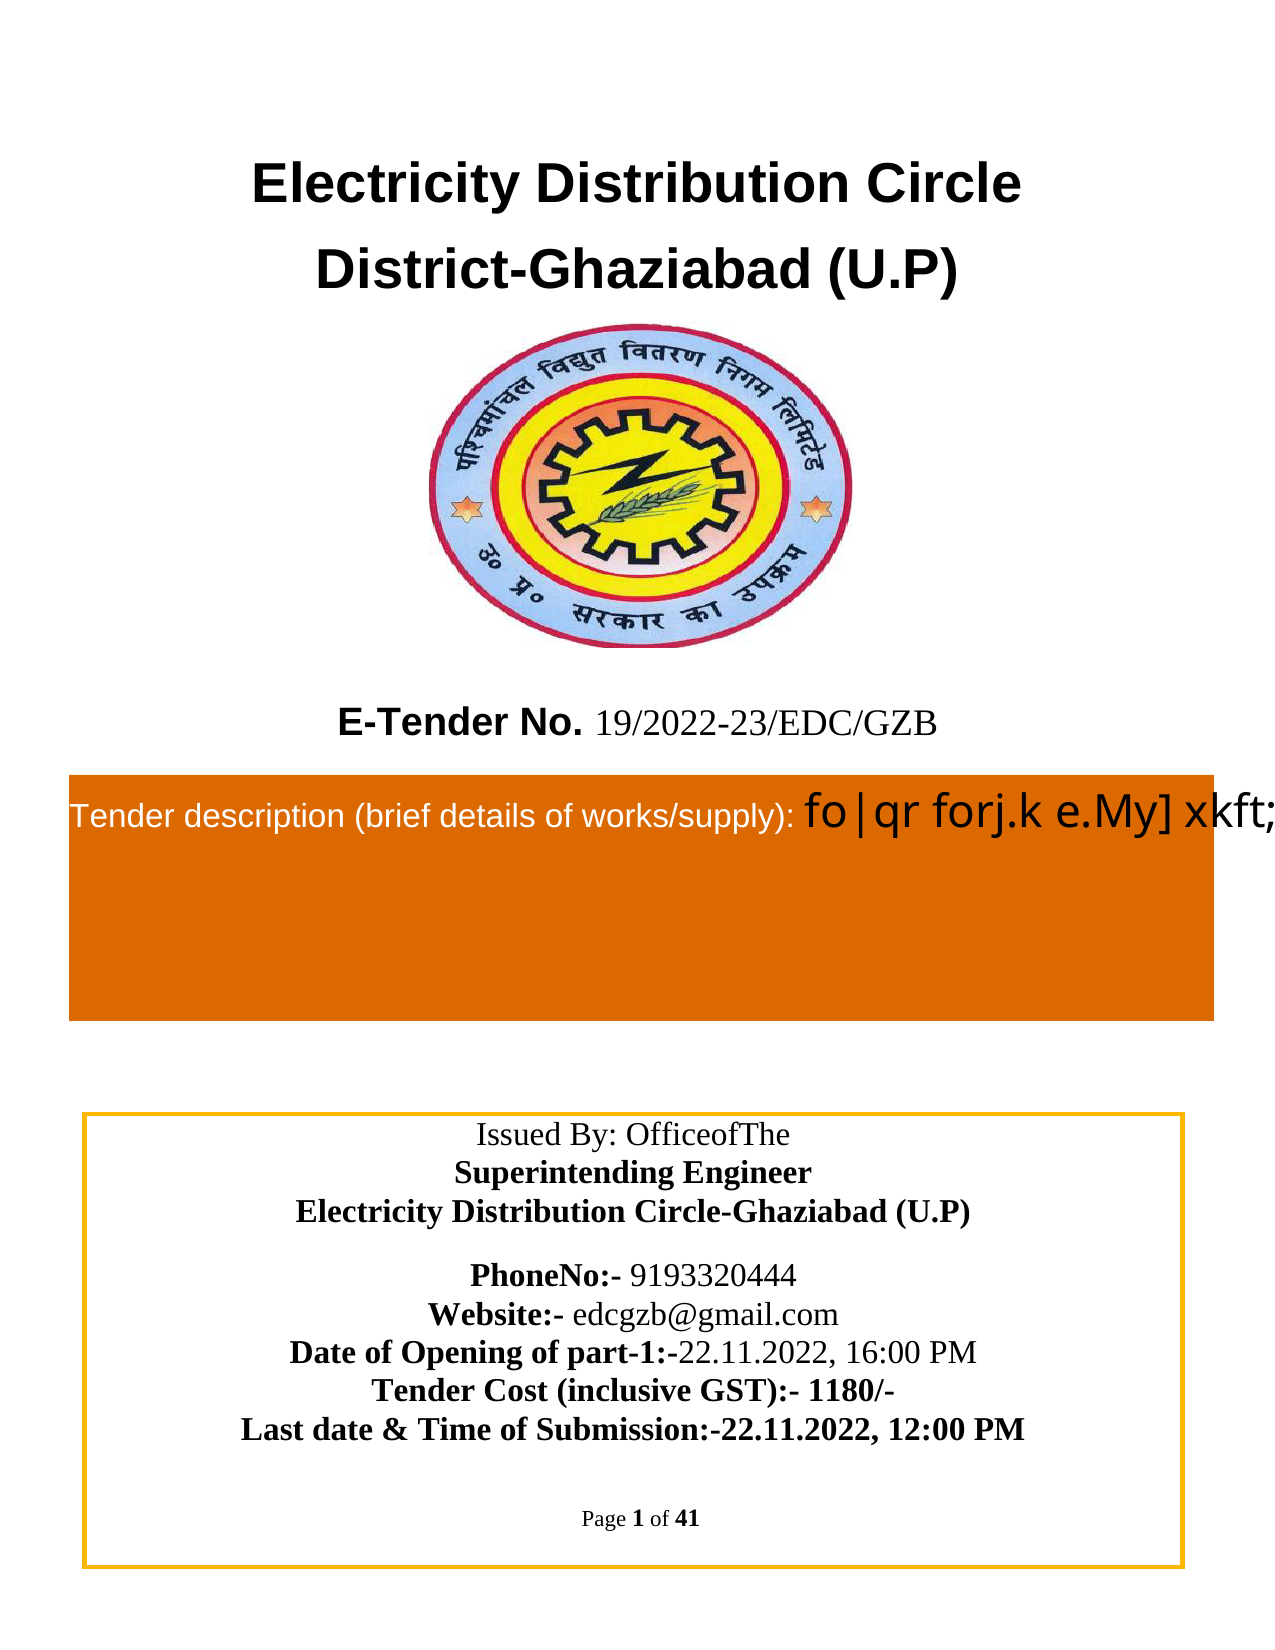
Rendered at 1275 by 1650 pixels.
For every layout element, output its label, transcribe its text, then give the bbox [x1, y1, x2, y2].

text E-Tender No. 19/2022-23/EDC/GZB [251, 698, 1024, 744]
text Electricity Distribution Circle District-Ghaziabad (U.P) [251, 150, 1024, 300]
